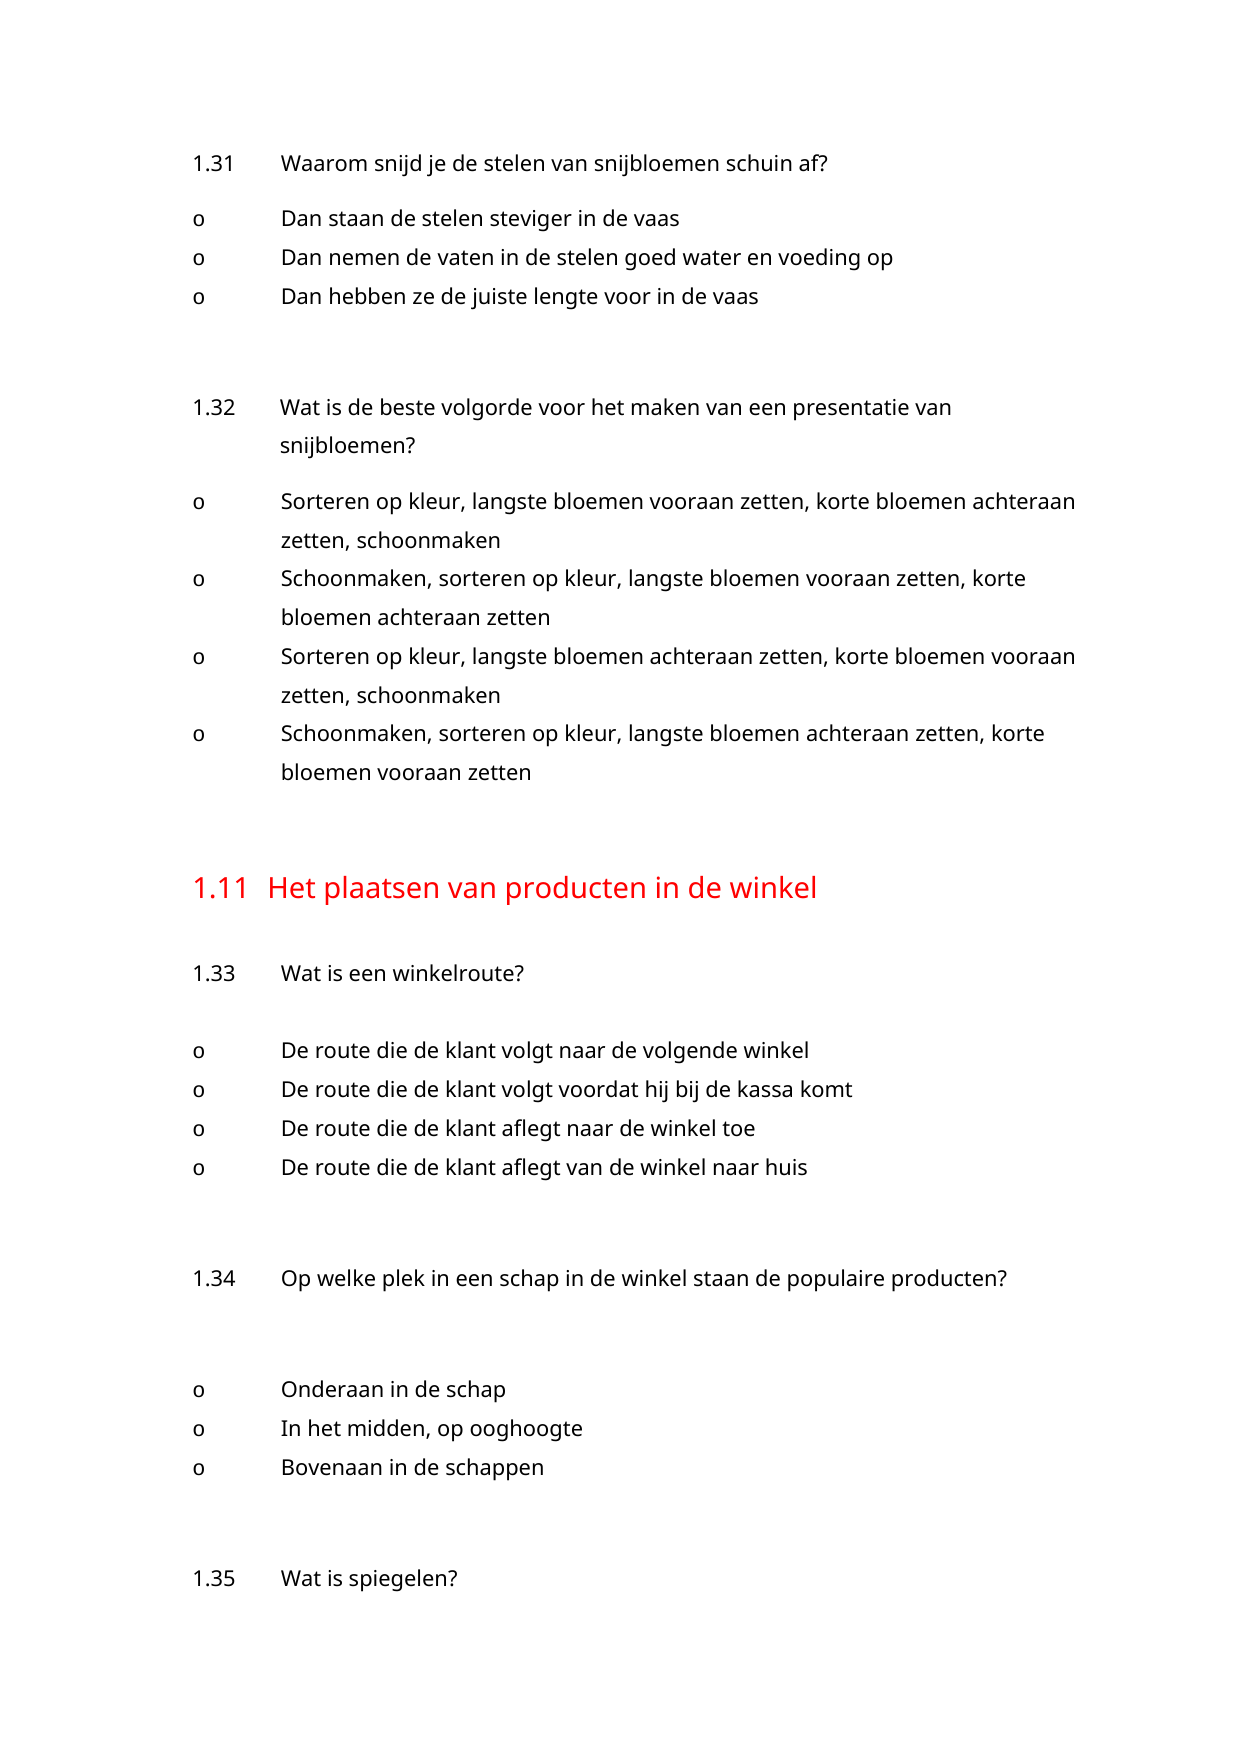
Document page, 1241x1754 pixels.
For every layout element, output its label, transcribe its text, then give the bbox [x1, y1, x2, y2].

list Dan staan de stelen steviger in de vaas [192, 203, 1093, 233]
text 1.35 Wat is spiegelen? [148, 1562, 1093, 1592]
list De route die de klant aflegt van de winkel naar huis [192, 1152, 1093, 1182]
text 1.34 Op welke plek in een schap in de winkel staan de populaire producten? [148, 1263, 1093, 1293]
list De route die de klant volgt naar de volgende winkel [192, 1035, 1093, 1065]
list 1.33 Wat is een winkelroute? [192, 958, 1093, 988]
text 1.31 Waarom snijd je de stelen van snijbloemen schuin af? [148, 148, 1093, 177]
list Het plaatsen van producten in de winkel [192, 868, 1093, 907]
list Dan nemen de vaten in de stelen goed water en voeding op [192, 242, 1093, 272]
text 1.32 Wat is de beste volgorde voor het maken van een presentatie van snijbloemen? [192, 392, 1093, 460]
list Schoonmaken, sorteren op kleur, langste bloemen achteraan zetten, korte bloemen vooraan zetten [192, 718, 1093, 787]
list Bovenaan in de schappen [192, 1452, 1093, 1482]
list Sorteren op kleur, langste bloemen vooraan zetten, korte bloemen achteraan zetten, schoonmaken [192, 486, 1093, 554]
list De route die de klant aflegt naar de winkel toe [192, 1113, 1093, 1143]
list Schoonmaken, sorteren op kleur, langste bloemen vooraan zetten, korte bloemen achteraan zetten [192, 563, 1093, 632]
list Dan hebben ze de juiste lengte voor in de vaas [192, 281, 1093, 311]
list In het midden, op ooghoogte [192, 1413, 1093, 1443]
list Sorteren op kleur, langste bloemen achteraan zetten, korte bloemen vooraan zetten, schoonmaken [192, 641, 1093, 709]
list Onderaan in de schap [192, 1374, 1093, 1404]
list De route die de klant volgt voordat hij bij de kassa komt [192, 1074, 1093, 1104]
